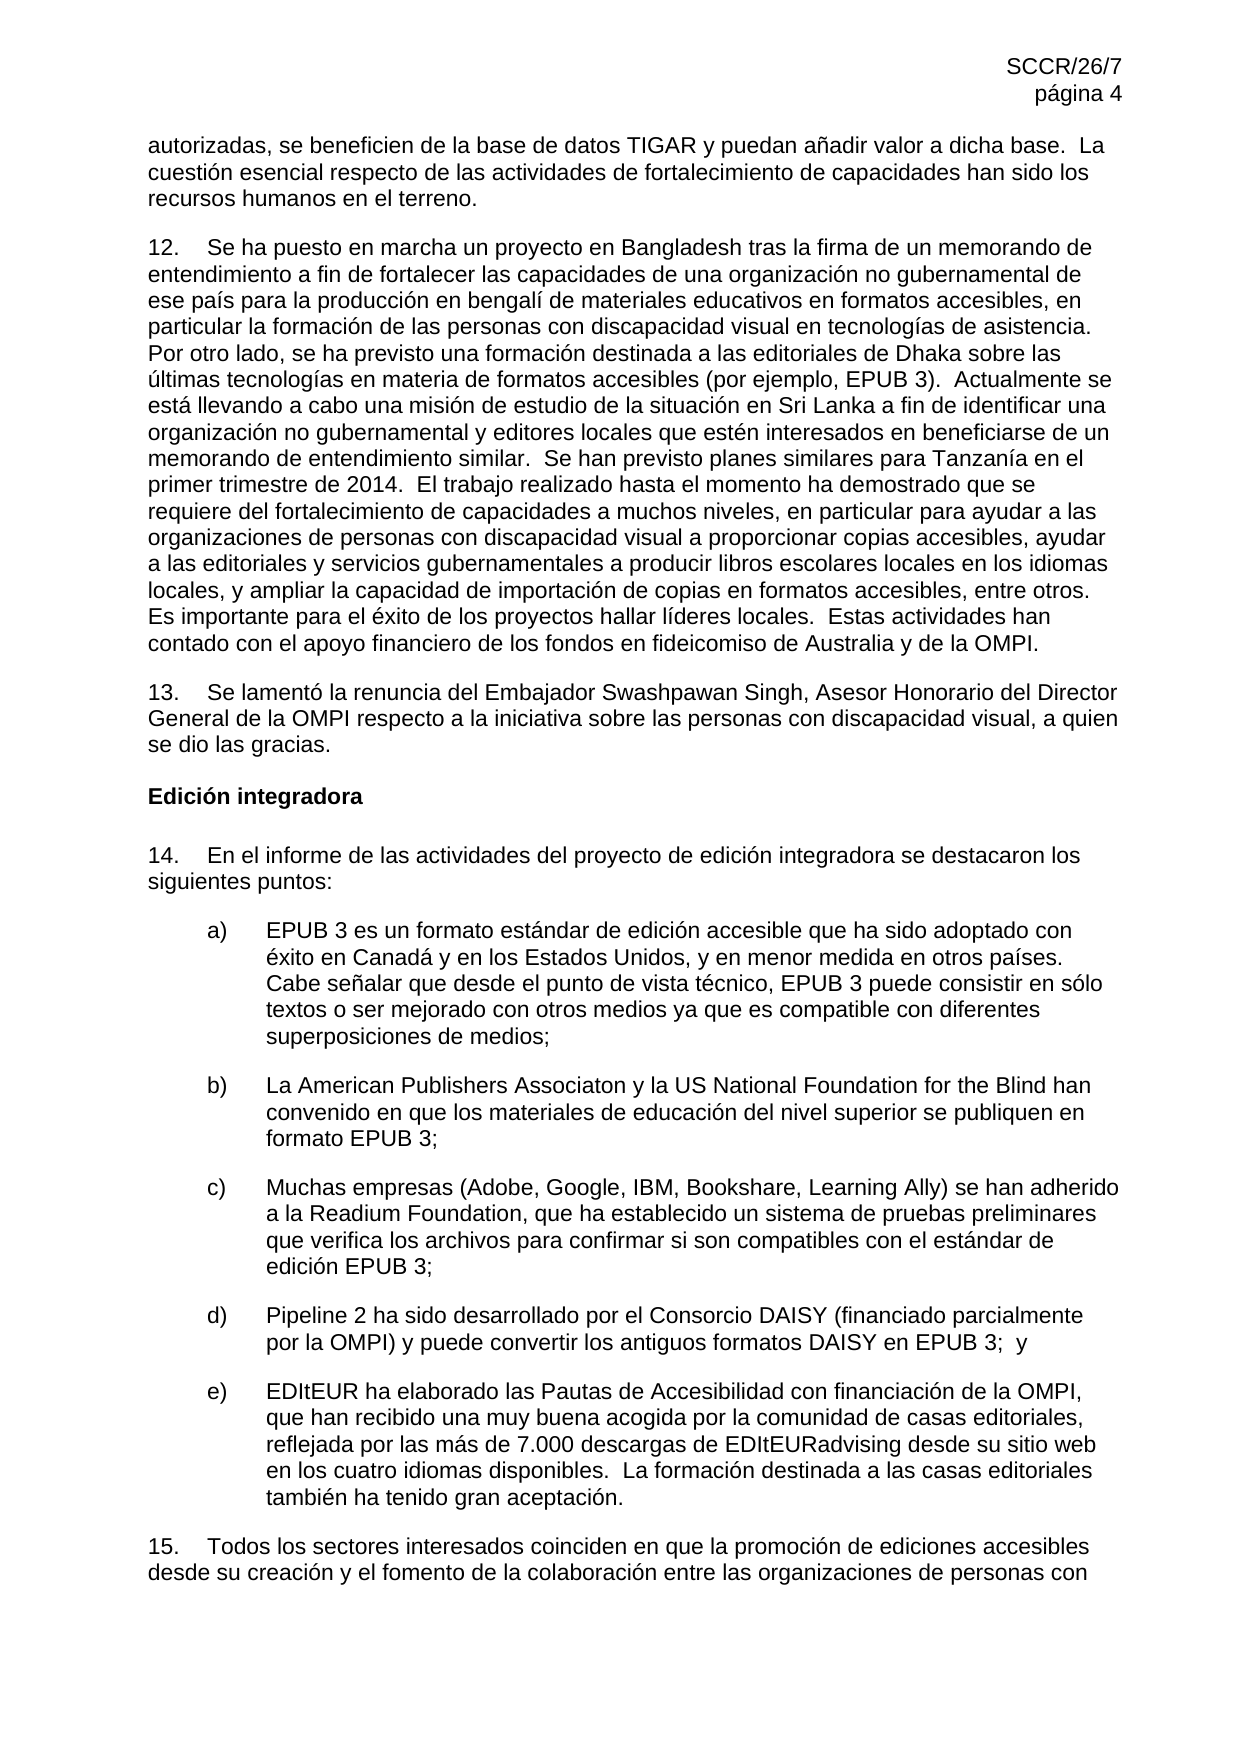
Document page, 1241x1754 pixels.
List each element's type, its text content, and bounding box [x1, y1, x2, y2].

text Se lamentó la renuncia del Embajador Swashpawan Singh, Asesor Honorario del Director General de la OMPI respecto a la iniciativa sobre las personas con discapacidad visual, a quien se dio las gracias. [148, 679, 1122, 758]
list d) Pipeline 2 ha sido desarrollado por el Consorcio DAISY (financiado parcialmente por la OMPI) y puede convertir los antiguos formatos DAISY en EPUB 3; y [207, 1302, 1122, 1355]
list c) Muchas empresas (Adobe, Google, IBM, Bookshare, Learning Ally) se han adherido a la Readium Foundation, que ha establecido un sistema de pruebas preliminares que verifica los archivos para confirmar si son compatibles con el estándar de edición EPUB 3; [207, 1174, 1122, 1279]
list b) La American Publishers Associaton y la US National Foundation for the Blind han convenido en que los materiales de educación del nivel superior se publiquen en formato EPUB 3; [207, 1072, 1122, 1151]
list e) EDItEUR ha elaborado las Pautas de Accesibilidad con financiación de la OMPI, que han recibido una muy buena acogida por la comunidad de casas editoriales, reflejada por las más de 7.000 descargas de EDItEURadvising desde su sitio web en los cuatro idiomas disponibles. La formación destinada a las casas editoriales también ha tenido gran aceptación. [207, 1378, 1122, 1510]
list a) EPUB 3 es un formato estándar de edición accesible que ha sido adoptado con éxito en Canadá y en los Estados Unidos, y en menor medida en otros países. Cabe señalar que desde el punto de vista técnico, EPUB 3 puede consistir en sólo textos o ser mejorado con otros medios ya que es compatible con diferentes superposiciones de medios; [207, 917, 1122, 1049]
text En el informe de las actividades del proyecto de edición integradora se destacaron los siguientes puntos: [148, 842, 1122, 894]
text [148, 1533, 1122, 1585]
text Se ha puesto en marcha un proyecto en Bangladesh tras la firma de un memorando de entendimiento a fin de fortalecer las capacidades de una organización no gubernamental de ese país para la producción en bengalí de materiales educativos en formatos accesibles, en particular la formación de las personas con discapacidad visual en tecnologías de asistencia. Por otro lado, se ha previsto una formación destinada a las editoriales de Dhaka sobre las últimas tecnologías en materia de formatos accesibles (por ejemplo, EPUB 3). Actualmente se está llevando a cabo una misión de estudio de la situación en Sri Lanka a fin de identificar una organización no gubernamental y editores locales que estén interesados en beneficiarse de un memorando de entendimiento similar. Se han previsto planes similares para Tanzanía en el primer trimestre de 2014. El trabajo realizado hasta el momento ha demostrado que se requiere del fortalecimiento de capacidades a muchos niveles, en particular para ayudar a las organizaciones de personas con discapacidad visual a proporcionar copias accesibles, ayudar a las editoriales y servicios gubernamentales a producir libros escolares locales en los idiomas locales, y ampliar la capacidad de importación de copias en formatos accesibles, entre otros. Es importante para el éxito de los proyectos hallar líderes locales. Estas actividades han contado con el apoyo financiero de los fondos en fideicomiso de Australia y de la OMPI. [148, 234, 1122, 656]
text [148, 132, 1122, 211]
subtitle Edición integradora [148, 783, 1122, 809]
